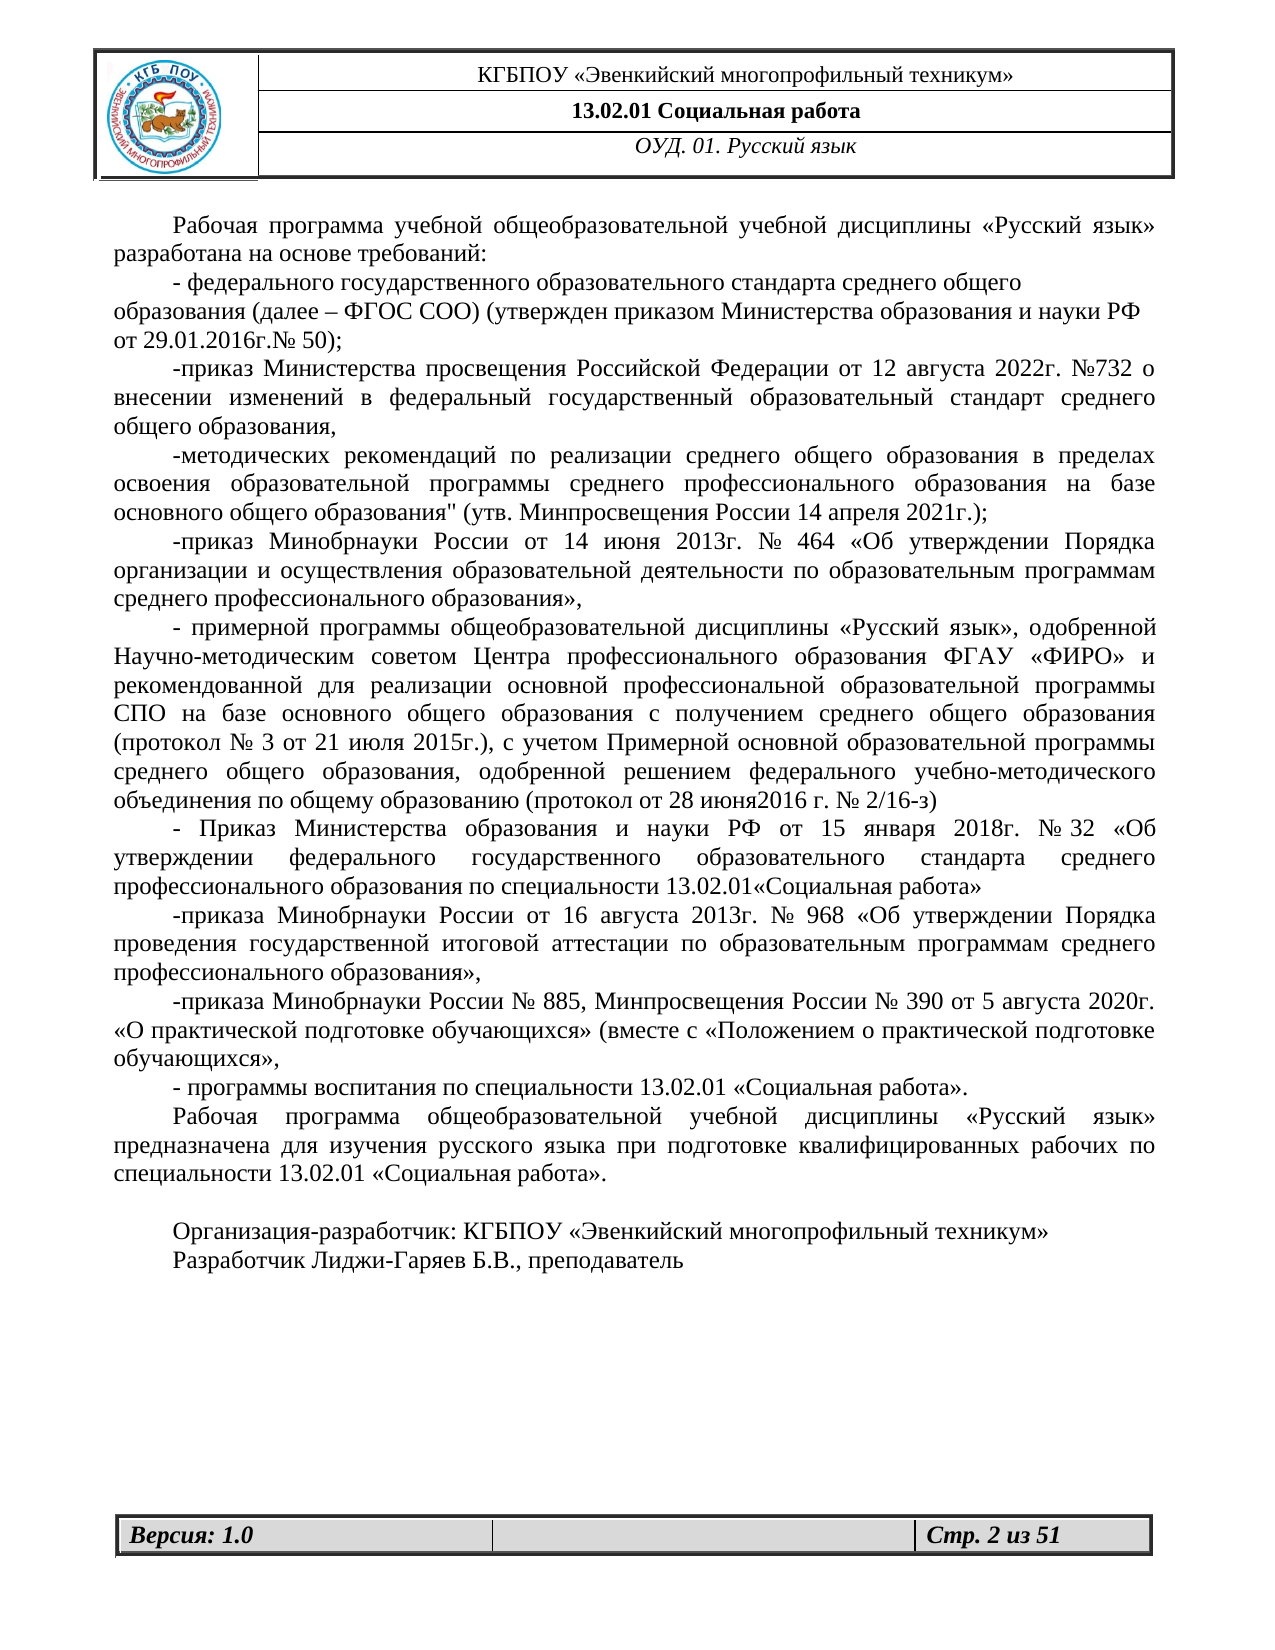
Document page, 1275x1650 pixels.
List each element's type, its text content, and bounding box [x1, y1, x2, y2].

text -приказа Минобрнауки России № 885, Минпросвещения России № 390 от 5 августа 2020г. «О практической подготовке обучающихся» (вместе с «Положением о практической подготовке обучающихся», [113, 986, 1156, 1072]
text Организация-разработчик: КГБПОУ «Эвенкийский многопрофильный техникум» [113, 1216, 1156, 1245]
text - примерной программы общеобразовательной дисциплины «Русский язык», одобренной Научно-методическим советом Центра профессионального образования ФГАУ «ФИРО» и рекомендованной для реализации основной профессиональной образовательной программы СПО на базе основного общего образования с получением среднего общего образования (протокол № 3 от 21 июля 2015г.), с учетом Примерной основной образовательной программы среднего общего образования, одобренной решением федерального учебно-методического объединения по общему образованию (протокол от 28 июня2016 г. № 2/16-з) [113, 612, 1156, 813]
text - Приказ Министерства образования и науки РФ от 15 января 2018г. № 32 «Об утверждении федерального государственного образовательного стандарта среднего профессионального образования по специальности 13.02.01«Социальная работа» [113, 813, 1156, 900]
text -приказ Минобрнауки России от 14 июня 2013г. № 464 «Об утверждении Порядка организации и осуществления образовательной деятельности по образовательным программам среднего профессионального образования», [113, 526, 1156, 612]
text Разработчик Лиджи-Гаряев Б.В., преподаватель [113, 1245, 1156, 1273]
text - федерального государственного образовательного стандарта среднего общего образования (далее – ФГОС СОО) (утвержден приказом Министерства образования и науки РФ от 29.01.2016г.№ 50); [113, 267, 1156, 353]
text Рабочая программа учебной общеобразовательной учебной дисциплины «Русский язык» разработана на основе требований: [113, 210, 1156, 267]
text -приказа Минобрнауки России от 16 августа 2013г. № 968 «Об утверждении Порядка проведения государственной итоговой аттестации по образовательным программам среднего профессионального образования», [113, 900, 1156, 986]
text Рабочая программа общеобразовательной учебной дисциплины «Русский язык» предназначена для изучения русского языка при подготовке квалифицированных рабочих по специальности 13.02.01 «Социальная работа». [113, 1101, 1156, 1187]
text - программы воспитания по специальности 13.02.01 «Социальная работа». [113, 1072, 1156, 1101]
text -приказ Министерства просвещения Российской Федерации от 12 августа 2022г. №732 о внесении изменений в федеральный государственный образовательный стандарт среднего общего образования, [113, 353, 1156, 440]
picture [107, 60, 222, 175]
text -методических рекомендаций по реализации среднего общего образования в пределах освоения образовательной программы среднего профессионального образования на базе основного общего образования" (утв. Минпросвещения России 14 апреля 2021г.); [113, 440, 1156, 526]
